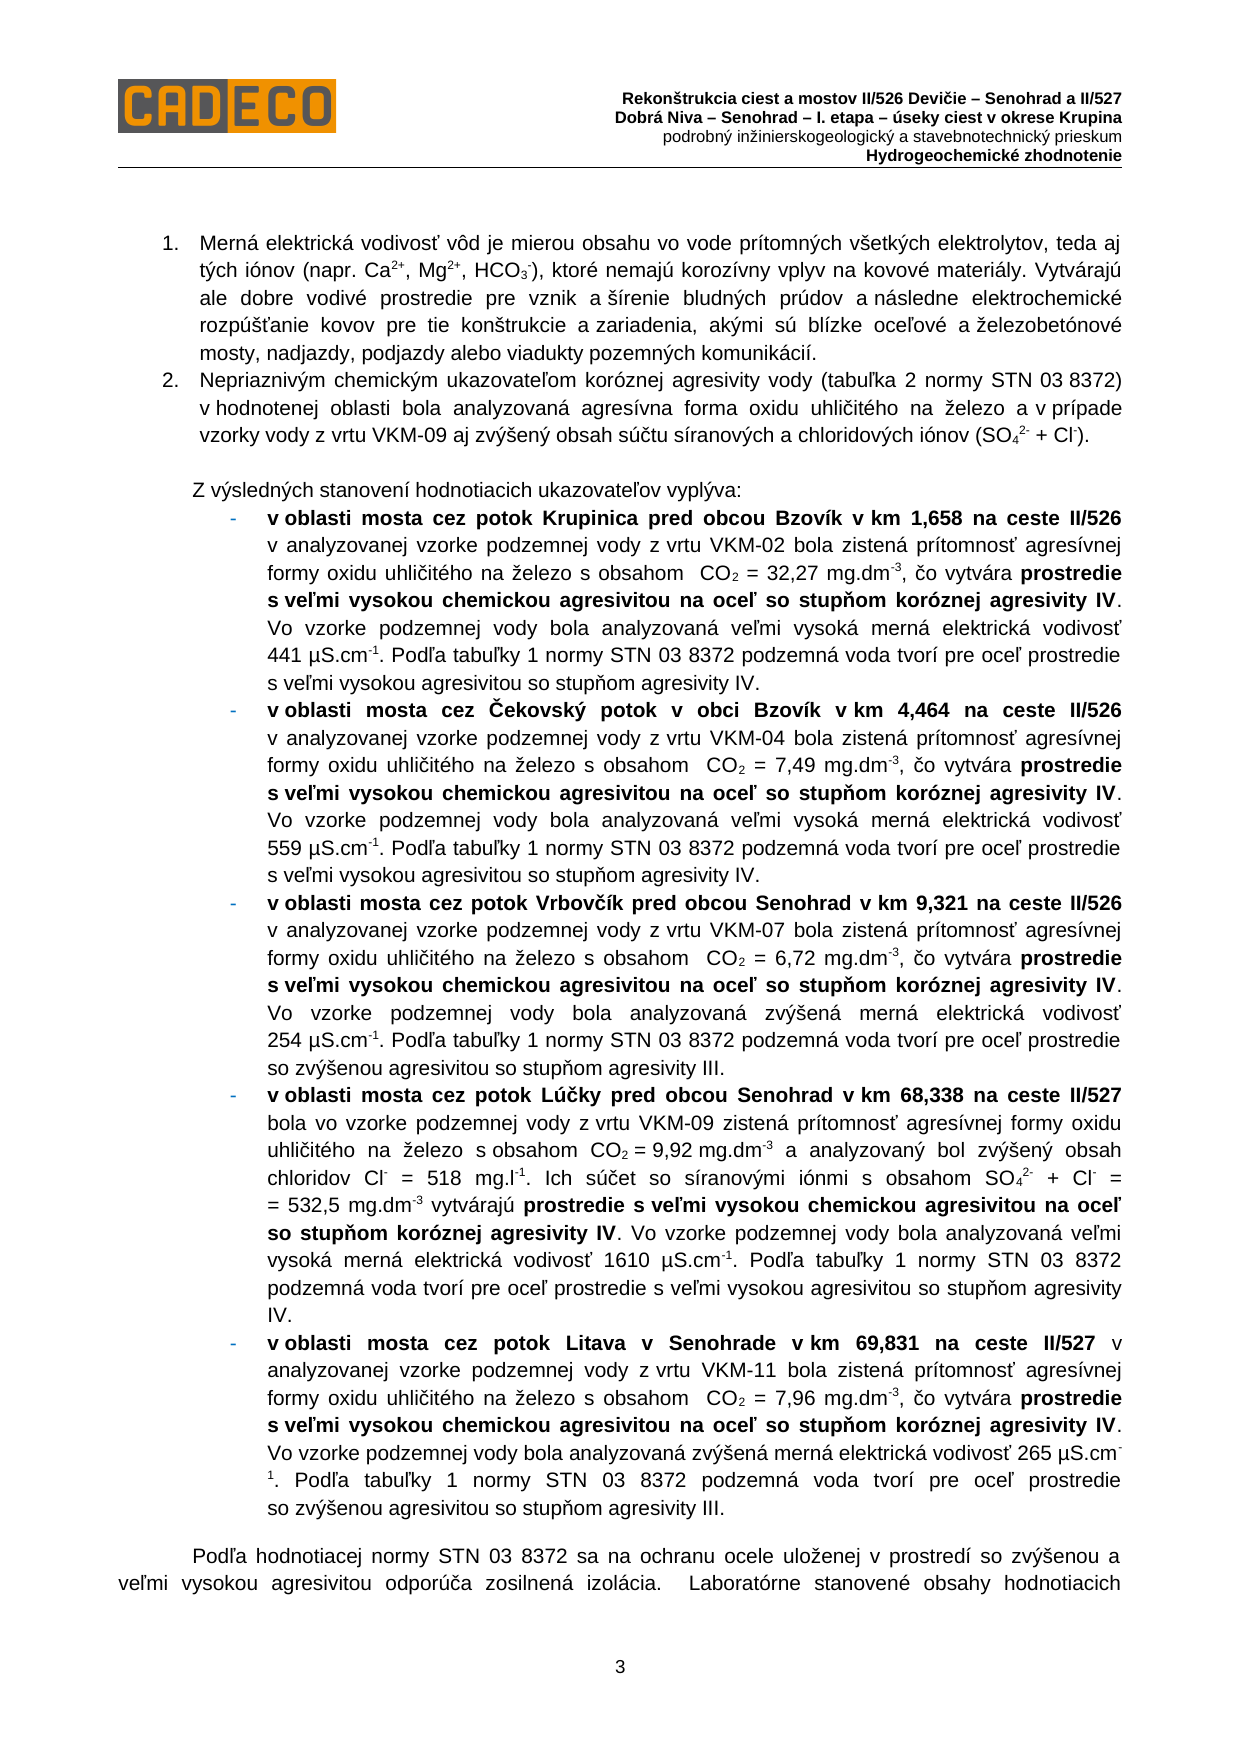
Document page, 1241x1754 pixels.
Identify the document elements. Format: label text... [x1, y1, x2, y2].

text Z výsledných stanovení hodnotiacich ukazovateľov vyplýva: [118, 478, 1122, 502]
list v oblasti mosta cez potok Krupinica pred obcou Bzovík v km 1,658 na ceste II/526 v analyzovanej vzorke podzemnej vody z vrtu VKM-02 bola zistená prítomnosť agresívnej formy oxidu uhličitého na železo s obsahom CO2 = 32,27 mg.dm-3, čo vytvára prostredie s veľmi vysokou chemickou agresivitou na oceľ so stupňom koróznej agresivity IV. Vo vzorke podzemnej vody bola analyzovaná veľmi vysoká merná elektrická vodivosť 441 µS.cm-1. Podľa tabuľky 1 normy STN 03 8372 podzemná voda tvorí pre oceľ prostredie s veľmi vysokou agresivitou so stupňom agresivity IV. [229, 505, 1122, 694]
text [118, 1544, 1122, 1595]
list Merná elektrická vodivosť vôd je mierou obsahu vo vode prítomných všetkých elektrolytov, teda aj tých iónov (napr. Ca2+, Mg2+, HCO3-), ktoré nemajú korozívny vplyv na kovové materiály. Vytvárajú ale dobre vodivé prostredie pre vznik a šírenie bludných prúdov a následne elektrochemické rozpúšťanie kovov pre tie konštrukcie a zariadenia, akými sú blízke oceľové a železobetónové mosty, nadjazdy, podjazdy alebo viadukty pozemných komunikácií. [162, 230, 1122, 364]
list v oblasti mosta cez potok Lúčky pred obcou Senohrad v km 68,338 na ceste II/527 bola vo vzorke podzemnej vody z vrtu VKM-09 zistená prítomnosť agresívnej formy oxidu uhličitého na železo s obsahom CO2 = 9,92 mg.dm-3 a analyzovaný bol zvýšený obsah chloridov Cl- = 518 mg.l-1. Ich súčet so síranovými iónmi s obsahom SO42- + Cl- = = 532,5 mg.dm-3 vytvárajú prostredie s veľmi vysokou chemickou agresivitou na oceľ so stupňom koróznej agresivity IV. Vo vzorke podzemnej vody bola analyzovaná veľmi vysoká merná elektrická vodivosť 1610 µS.cm-1. Podľa tabuľky 1 normy STN 03 8372 podzemná voda tvorí pre oceľ prostredie s veľmi vysokou agresivitou so stupňom agresivity IV. [229, 1083, 1122, 1327]
list Nepriaznivým chemickým ukazovateľom koróznej agresivity vody (tabuľka 2 normy STN 03 8372) v hodnotenej oblasti bola analyzovaná agresívna forma oxidu uhličitého na železo a v prípade vzorky vody z vrtu VKM-09 aj zvýšený obsah súčtu síranových a chloridových iónov (SO42- + Cl-). [162, 368, 1122, 447]
picture [118, 79, 337, 133]
list v oblasti mosta cez potok Vrbovčík pred obcou Senohrad v km 9,321 na ceste II/526 v analyzovanej vzorke podzemnej vody z vrtu VKM-07 bola zistená prítomnosť agresívnej formy oxidu uhličitého na železo s obsahom CO2 = 6,72 mg.dm-3, čo vytvára prostredie s veľmi vysokou chemickou agresivitou na oceľ so stupňom koróznej agresivity IV. Vo vzorke podzemnej vody bola analyzovaná zvýšená merná elektrická vodivosť 254 µS.cm-1. Podľa tabuľky 1 normy STN 03 8372 podzemná voda tvorí pre oceľ prostredie so zvýšenou agresivitou so stupňom agresivity III. [229, 890, 1122, 1079]
list v oblasti mosta cez potok Litava v Senohrade v km 69,831 na ceste II/527 v analyzovanej vzorke podzemnej vody z vrtu VKM-11 bola zistená prítomnosť agresívnej formy oxidu uhličitého na železo s obsahom CO2 = 7,96 mg.dm-3, čo vytvára prostredie s veľmi vysokou chemickou agresivitou na oceľ so stupňom koróznej agresivity IV. Vo vzorke podzemnej vody bola analyzovaná zvýšená merná elektrická vodivosť 265 µS.cm-1. Podľa tabuľky 1 normy STN 03 8372 podzemná voda tvorí pre oceľ prostredie so zvýšenou agresivitou so stupňom agresivity III. [229, 1330, 1122, 1519]
list v oblasti mosta cez Čekovský potok v obci Bzovík v km 4,464 na ceste II/526 v analyzovanej vzorke podzemnej vody z vrtu VKM-04 bola zistená prítomnosť agresívnej formy oxidu uhličitého na železo s obsahom CO2 = 7,49 mg.dm-3, čo vytvára prostredie s veľmi vysokou chemickou agresivitou na oceľ so stupňom koróznej agresivity IV. Vo vzorke podzemnej vody bola analyzovaná veľmi vysoká merná elektrická vodivosť 559 µS.cm-1. Podľa tabuľky 1 normy STN 03 8372 podzemná voda tvorí pre oceľ prostredie s veľmi vysokou agresivitou so stupňom agresivity IV. [229, 698, 1122, 887]
